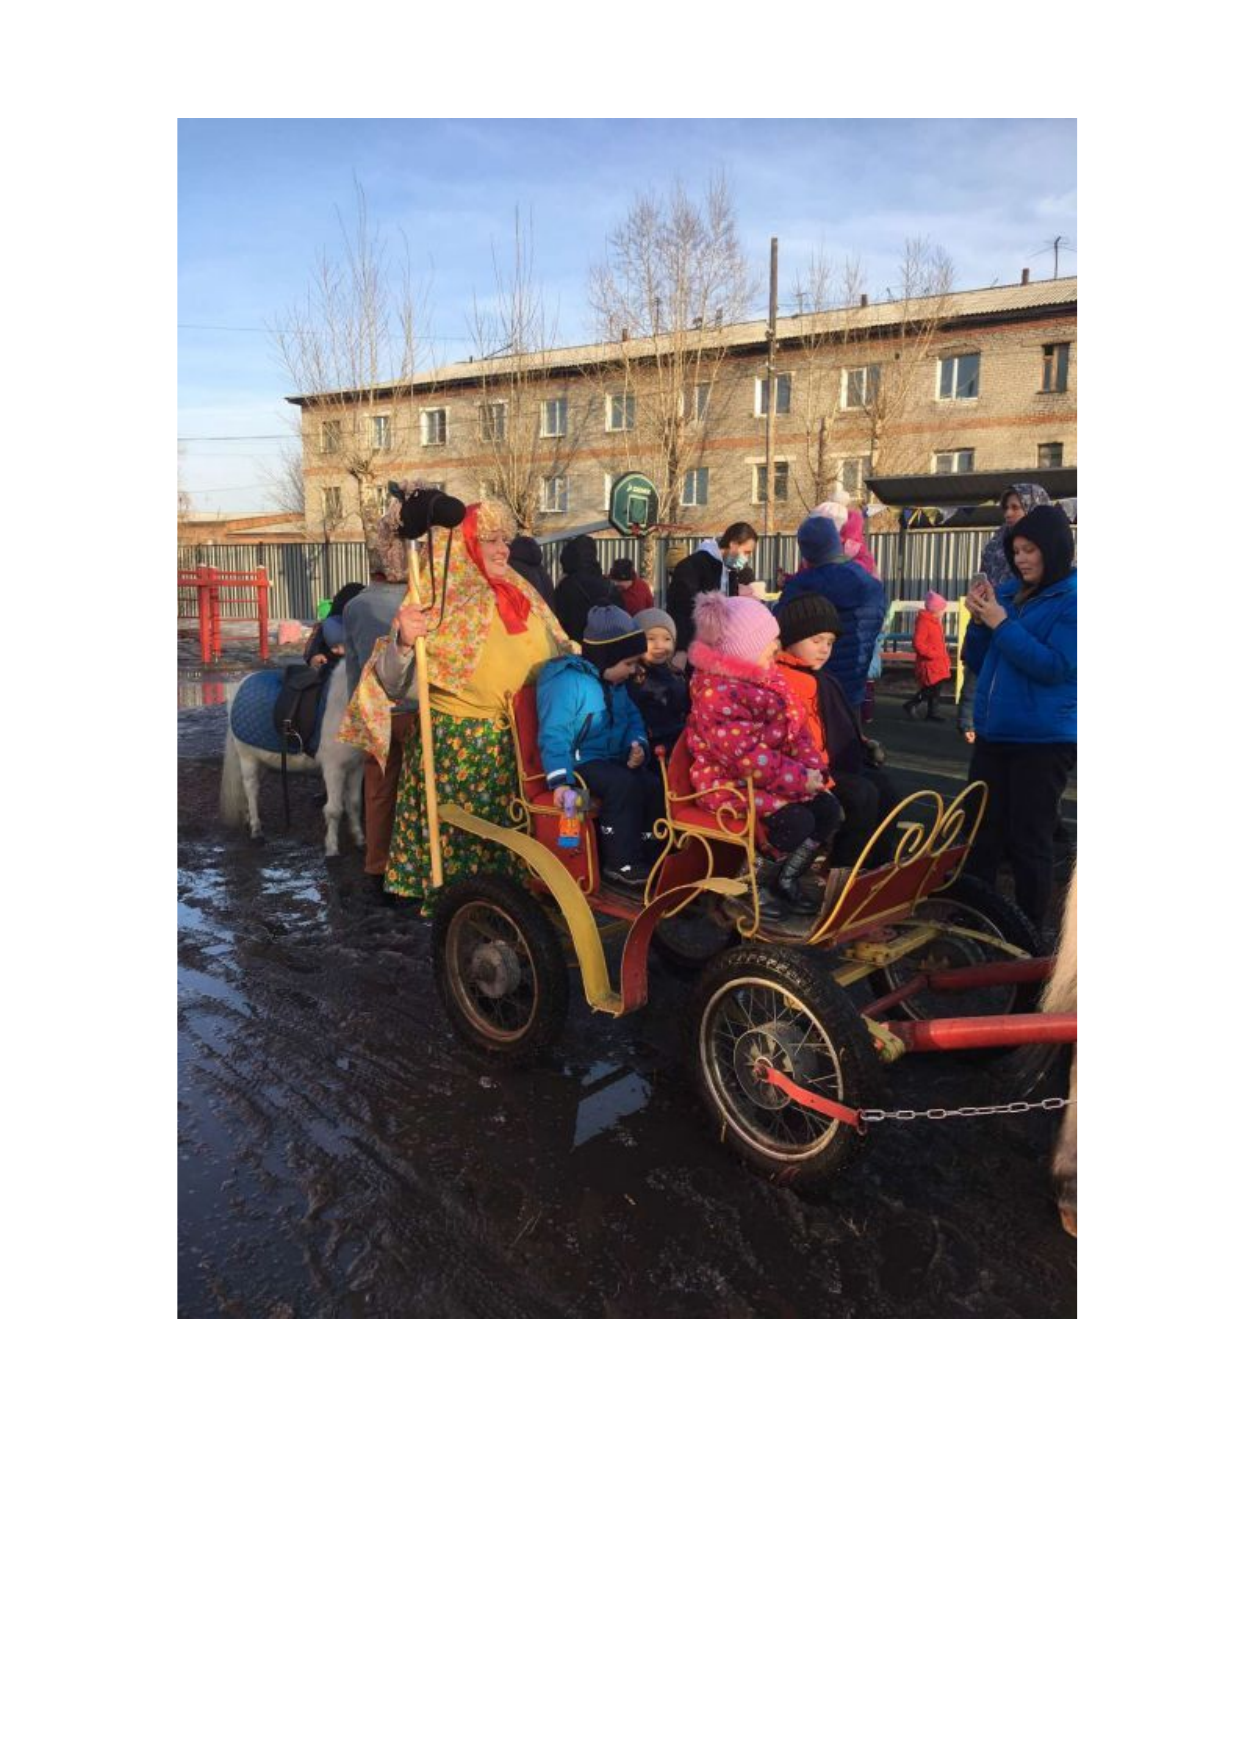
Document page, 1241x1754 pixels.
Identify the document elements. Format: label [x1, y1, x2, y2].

picture [177, 118, 1078, 1319]
